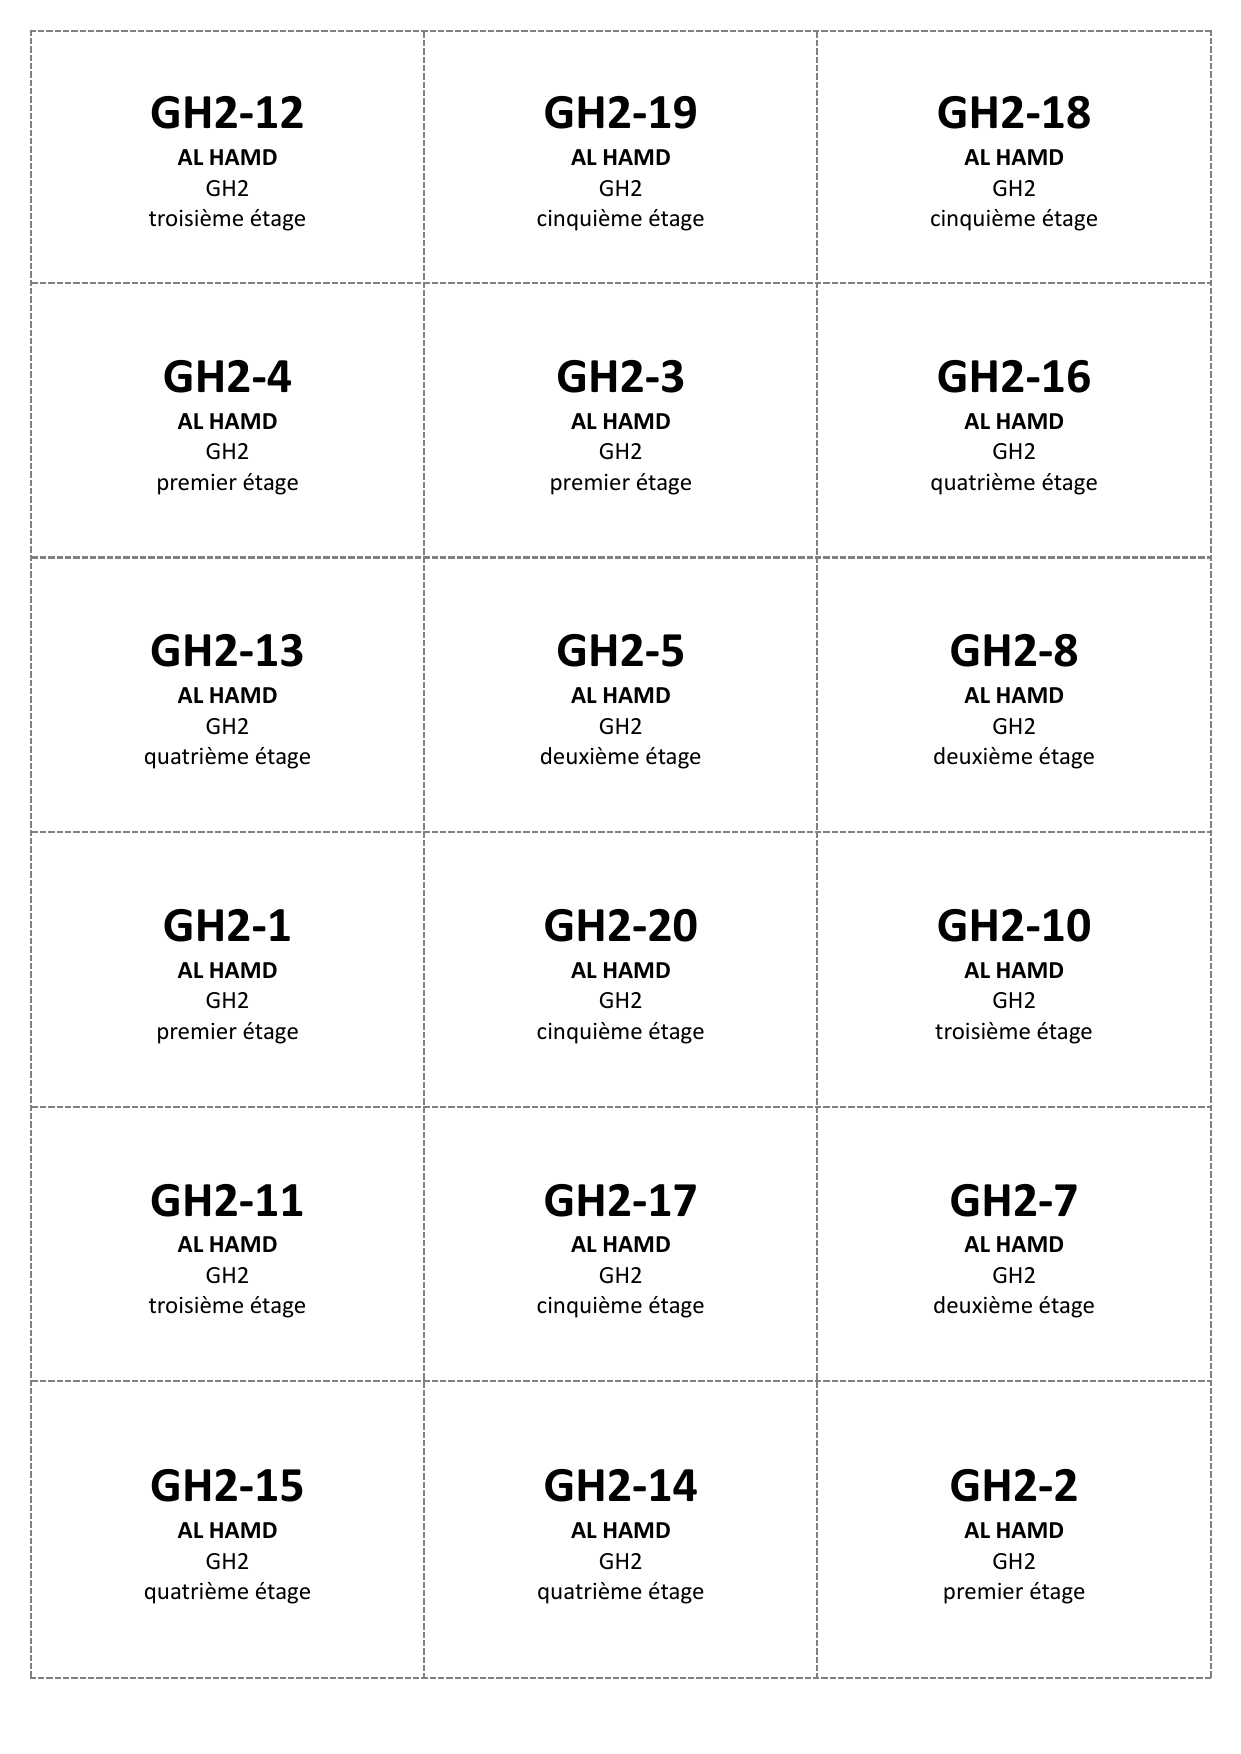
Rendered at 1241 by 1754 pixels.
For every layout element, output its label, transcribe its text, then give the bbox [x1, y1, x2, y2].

table_cell GH2-11 AL HAMD GH2 troisième étage [31, 1106, 424, 1380]
table_cell GH2-8 AL HAMD GH2 deuxième étage [817, 556, 1211, 831]
table_cell GH2-16 AL HAMD GH2 quatrième étage [817, 282, 1211, 556]
table_header GH2-12 AL HAMD GH2 troisième étage [31, 30, 424, 282]
table_cell GH2-15 AL HAMD GH2 quatrième étage [31, 1380, 424, 1677]
table_cell GH2-5 AL HAMD GH2 deuxième étage [424, 556, 817, 831]
table_cell GH2-7 AL HAMD GH2 deuxième étage [817, 1106, 1211, 1380]
table_cell GH2-4 AL HAMD GH2 premier étage [31, 282, 424, 556]
table_header GH2-19 AL HAMD GH2 cinquième étage [424, 30, 817, 282]
table_cell GH2-13 AL HAMD GH2 quatrième étage [31, 556, 424, 831]
table_cell GH2-17 AL HAMD GH2 cinquième étage [424, 1106, 817, 1380]
table_cell GH2-14 AL HAMD GH2 quatrième étage [424, 1380, 817, 1677]
table_cell GH2-3 AL HAMD GH2 premier étage [424, 282, 817, 556]
table_cell GH2-2 AL HAMD GH2 premier étage [817, 1380, 1211, 1677]
table_header GH2-18 AL HAMD GH2 cinquième étage [817, 30, 1211, 282]
table_cell GH2-20 AL HAMD GH2 cinquième étage [424, 831, 817, 1106]
table_cell GH2-10 AL HAMD GH2 troisième étage [817, 831, 1211, 1106]
table_cell GH2-1 AL HAMD GH2 premier étage [31, 831, 424, 1106]
